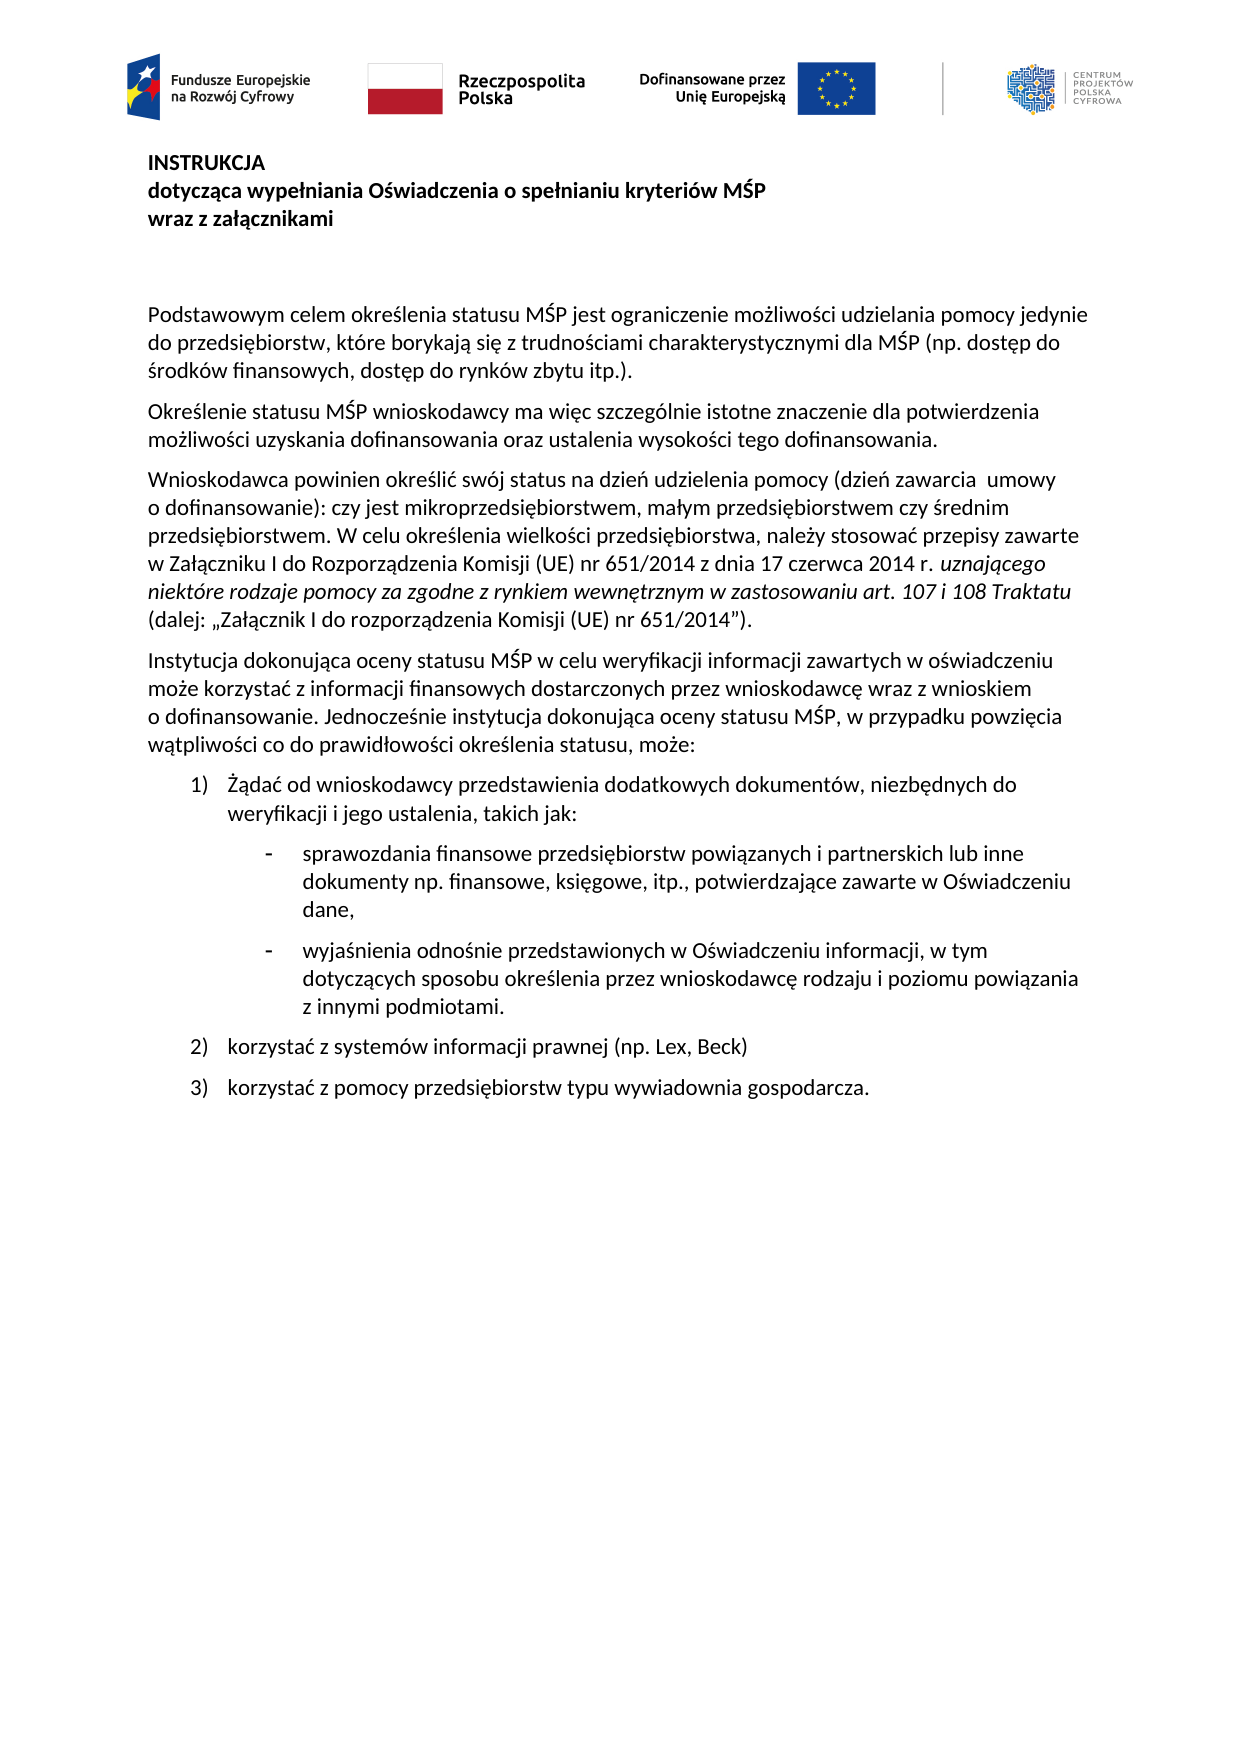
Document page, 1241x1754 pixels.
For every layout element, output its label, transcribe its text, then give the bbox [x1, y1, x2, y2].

text Instytucja dokonująca oceny statusu MŚP w celu weryfikacji informacji zawartych w oświadczeniu może korzystać z informacji finansowych dostarczonych przez wnioskodawcę wraz z wnioskiem o dofinansowanie. Jednocześnie instytucja dokonująca oceny statusu MŚP, w przypadku powzięcia wątpliwości co do prawidłowości określenia statusu, może: [148, 646, 1092, 758]
list Żądać od wnioskodawcy przedstawienia dodatkowych dokumentów, niezbędnych do weryfikacji i jego ustalenia, takich jak: [190, 771, 1092, 827]
text Podstawowym celem określenia statusu MŚP jest ograniczenie możliwości udzielania pomocy jedynie do przedsiębiorstw, które borykają się z trudnościami charakterystycznymi dla MŚP (np. dostęp do środków finansowych, dostęp do rynków zbytu itp.). [148, 300, 1092, 384]
picture [105, 31, 1166, 142]
text Wnioskodawca powinien określić swój status na dzień udzielenia pomocy (dzień zawarcia umowy o dofinansowanie): czy jest mikroprzedsiębiorstwem, małym przedsiębiorstwem czy średnim przedsiębiorstwem. W celu określenia wielkości przedsiębiorstwa, należy stosować przepisy zawarte w Załączniku I do Rozporządzenia Komisji (UE) nr 651/2014 z dnia 17 czerwca 2014 r. uznającego niektóre rodzaje pomocy za zgodne z rynkiem wewnętrznym w zastosowaniu art. 107 i 108 Traktatu (dalej: „Załącznik I do rozporządzenia Komisji (UE) nr 651/2014”). [148, 465, 1092, 633]
list sprawozdania finansowe przedsiębiorstw powiązanych i partnerskich lub inne dokumenty np. finansowe, księgowe, itp., potwierdzające zawarte w Oświadczeniu dane, [265, 839, 1092, 923]
text dotycząca wypełniania Oświadczenia o spełnianiu kryteriów MŚP [148, 176, 1092, 204]
text INSTRUKCJA [148, 148, 1092, 176]
text wraz z załącznikami [148, 204, 1092, 232]
list korzystać z pomocy przedsiębiorstw typu wywiadownia gospodarcza. [190, 1073, 1092, 1101]
list wyjaśnienia odnośnie przedstawionych w Oświadczeniu informacji, w tym dotyczących sposobu określenia przez wnioskodawcę rodzaju i poziomu powiązania z innymi podmiotami. [265, 936, 1092, 1020]
text Określenie statusu MŚP wnioskodawcy ma więc szczególnie istotne znaczenie dla potwierdzenia możliwości uzyskania dofinansowania oraz ustalenia wysokości tego dofinansowania. [148, 397, 1092, 453]
list korzystać z systemów informacji prawnej (np. Lex, Beck) [190, 1032, 1092, 1060]
